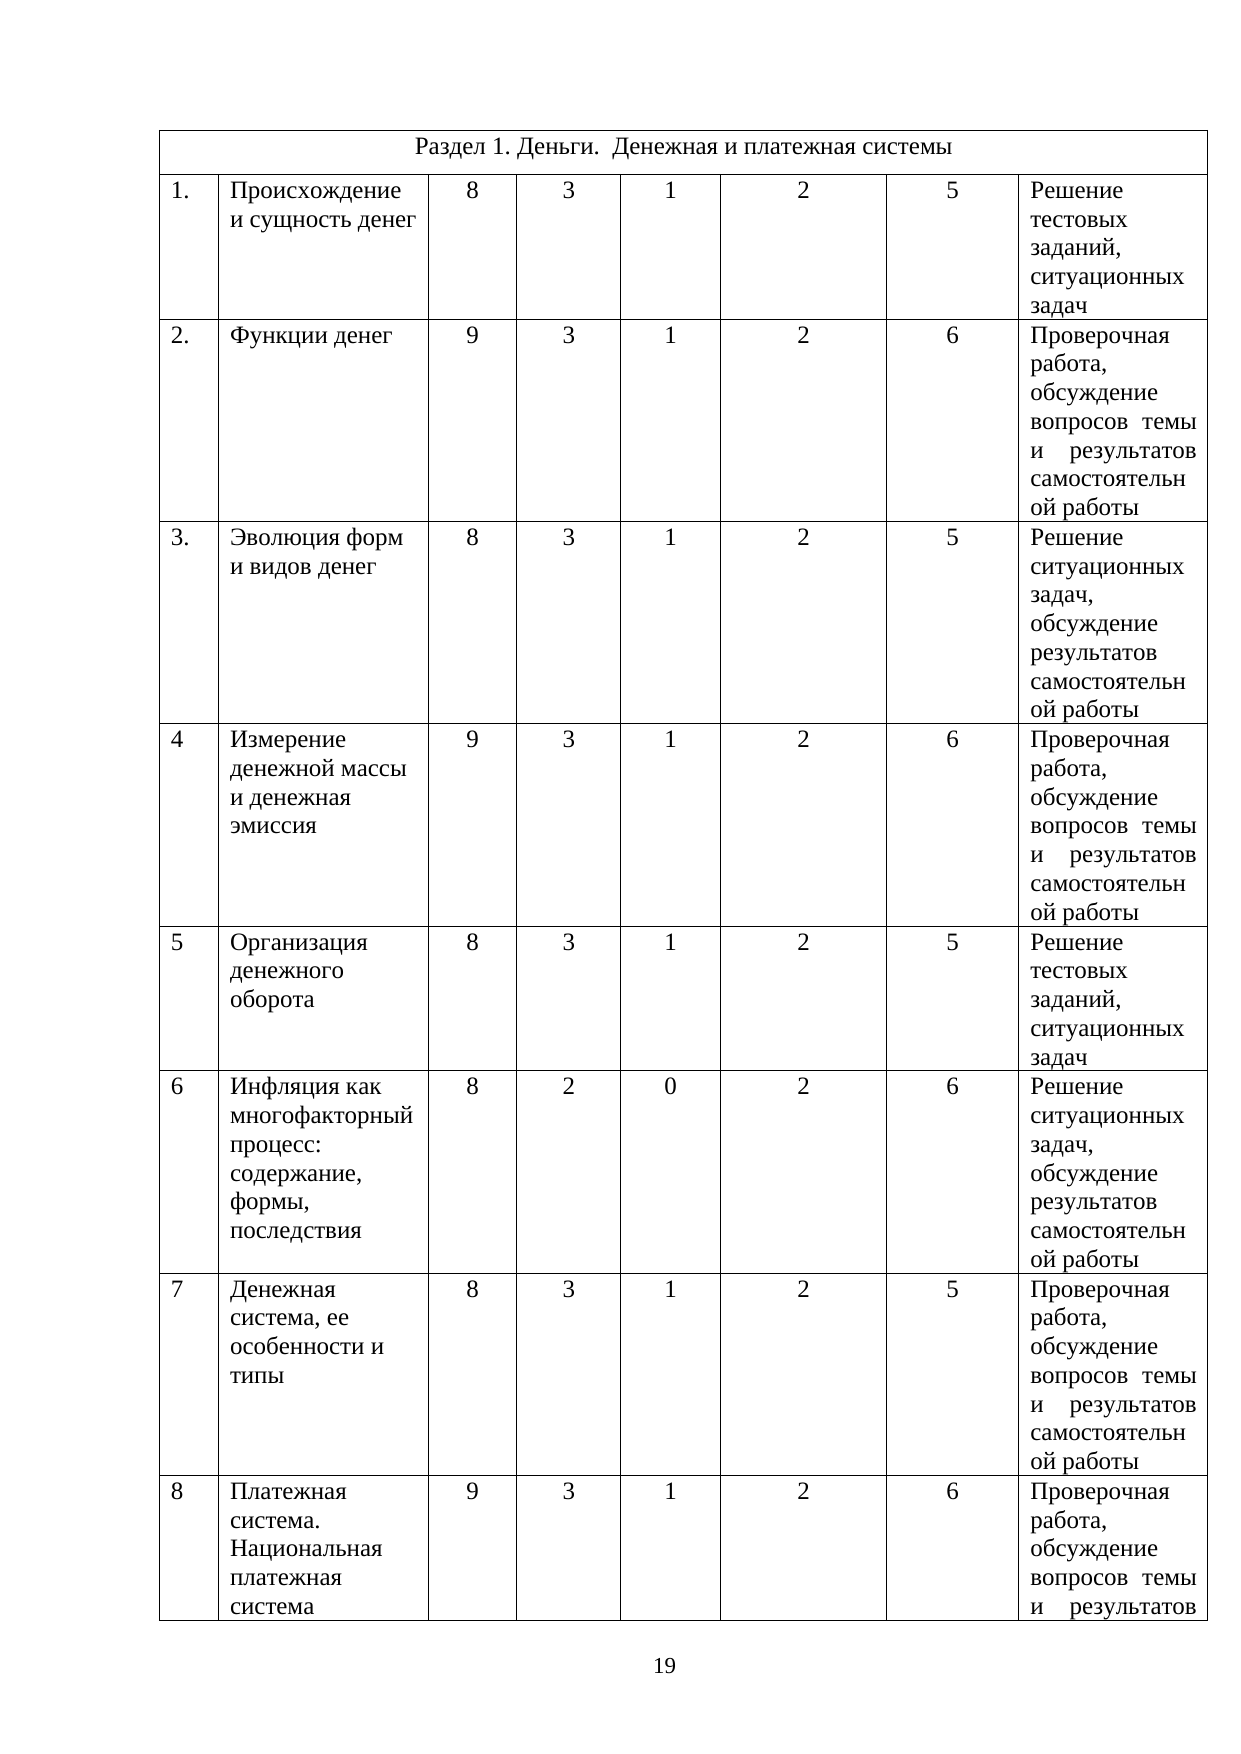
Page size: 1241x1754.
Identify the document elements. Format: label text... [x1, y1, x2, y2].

table_cell Проверочная работа, обсуждение вопросов темы и результатов самостоятельной работы [1019, 724, 1207, 926]
table_cell 1 [621, 1274, 720, 1475]
table_cell 3 [517, 522, 620, 723]
table_cell Решение ситуационных задач, обсуждение результатов самостоятельной работы [1019, 1071, 1207, 1273]
table_cell 1 [621, 927, 720, 1070]
table_cell 8 [429, 522, 516, 723]
table_cell 2 [721, 1476, 886, 1620]
table_cell 8 [429, 1071, 516, 1273]
table_cell Организация денежного оборота [219, 927, 428, 1070]
table_cell Проверочная работа, обсуждение вопросов темы и результатов самостоятельной работы [1019, 320, 1207, 521]
table_cell 6 [887, 1071, 1018, 1273]
table_cell Решение ситуационных задач, обсуждение результатов самостоятельной работы [1019, 522, 1207, 723]
table_cell Раздел 1. Деньги. Денежная и платежная системы [160, 131, 1207, 174]
table_cell 2 [721, 1274, 886, 1475]
table_cell 1 [621, 320, 720, 521]
table_cell 9 [429, 1476, 516, 1620]
table_cell 1 [621, 724, 720, 926]
table_cell 3 [517, 1274, 620, 1475]
table_cell 1. [160, 175, 218, 319]
table_cell 5 [887, 175, 1018, 319]
table_cell 5 [887, 522, 1018, 723]
table_cell 2 [721, 724, 886, 926]
table_cell Денежная система, ее особенности и типы [219, 1274, 428, 1475]
table_cell 9 [429, 320, 516, 521]
table_cell 6 [160, 1071, 218, 1273]
table_cell 2 [517, 1071, 620, 1273]
table_cell 2 [721, 320, 886, 521]
table_cell Инфляция как многофакторный процесс: содержание, формы, последствия [219, 1071, 428, 1273]
table_cell 6 [887, 724, 1018, 926]
table_cell 2 [721, 927, 886, 1070]
table_cell 8 [429, 1274, 516, 1475]
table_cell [219, 1476, 428, 1620]
table_cell Решение тестовых заданий, ситуационных задач [1019, 175, 1207, 319]
table_cell 1 [621, 1476, 720, 1620]
table_cell 3 [517, 320, 620, 521]
table_cell 1 [621, 522, 720, 723]
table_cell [1019, 1274, 1207, 1475]
table_cell 2 [721, 175, 886, 319]
table_cell 5 [160, 927, 218, 1070]
table_cell 3 [517, 724, 620, 926]
table_cell 8 [160, 1476, 218, 1620]
table_cell 8 [429, 175, 516, 319]
table_cell 2 [721, 1071, 886, 1273]
table_cell 0 [621, 1071, 720, 1273]
table_cell 3. [160, 522, 218, 723]
table_cell 6 [887, 320, 1018, 521]
table_cell 3 [517, 927, 620, 1070]
table_cell 7 [160, 1274, 218, 1475]
table_cell Происхождение и сущность денег [219, 175, 428, 319]
table_cell 6 [887, 1476, 1018, 1620]
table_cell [1019, 1476, 1207, 1620]
table_cell 5 [887, 927, 1018, 1070]
table_cell 9 [429, 724, 516, 926]
table_cell 4 [160, 724, 218, 926]
table_cell 5 [887, 1274, 1018, 1475]
table_cell Функции денег [219, 320, 428, 521]
table_cell 2. [160, 320, 218, 521]
table_cell 2 [721, 522, 886, 723]
table_cell Измерение денежной массы и денежная эмиссия [219, 724, 428, 926]
table_cell Решение тестовых заданий, ситуационных задач [1019, 927, 1207, 1070]
table_cell Эволюция форм и видов денег [219, 522, 428, 723]
table_cell 1 [621, 175, 720, 319]
table_cell 3 [517, 175, 620, 319]
table_cell 8 [429, 927, 516, 1070]
table_cell 3 [517, 1476, 620, 1620]
